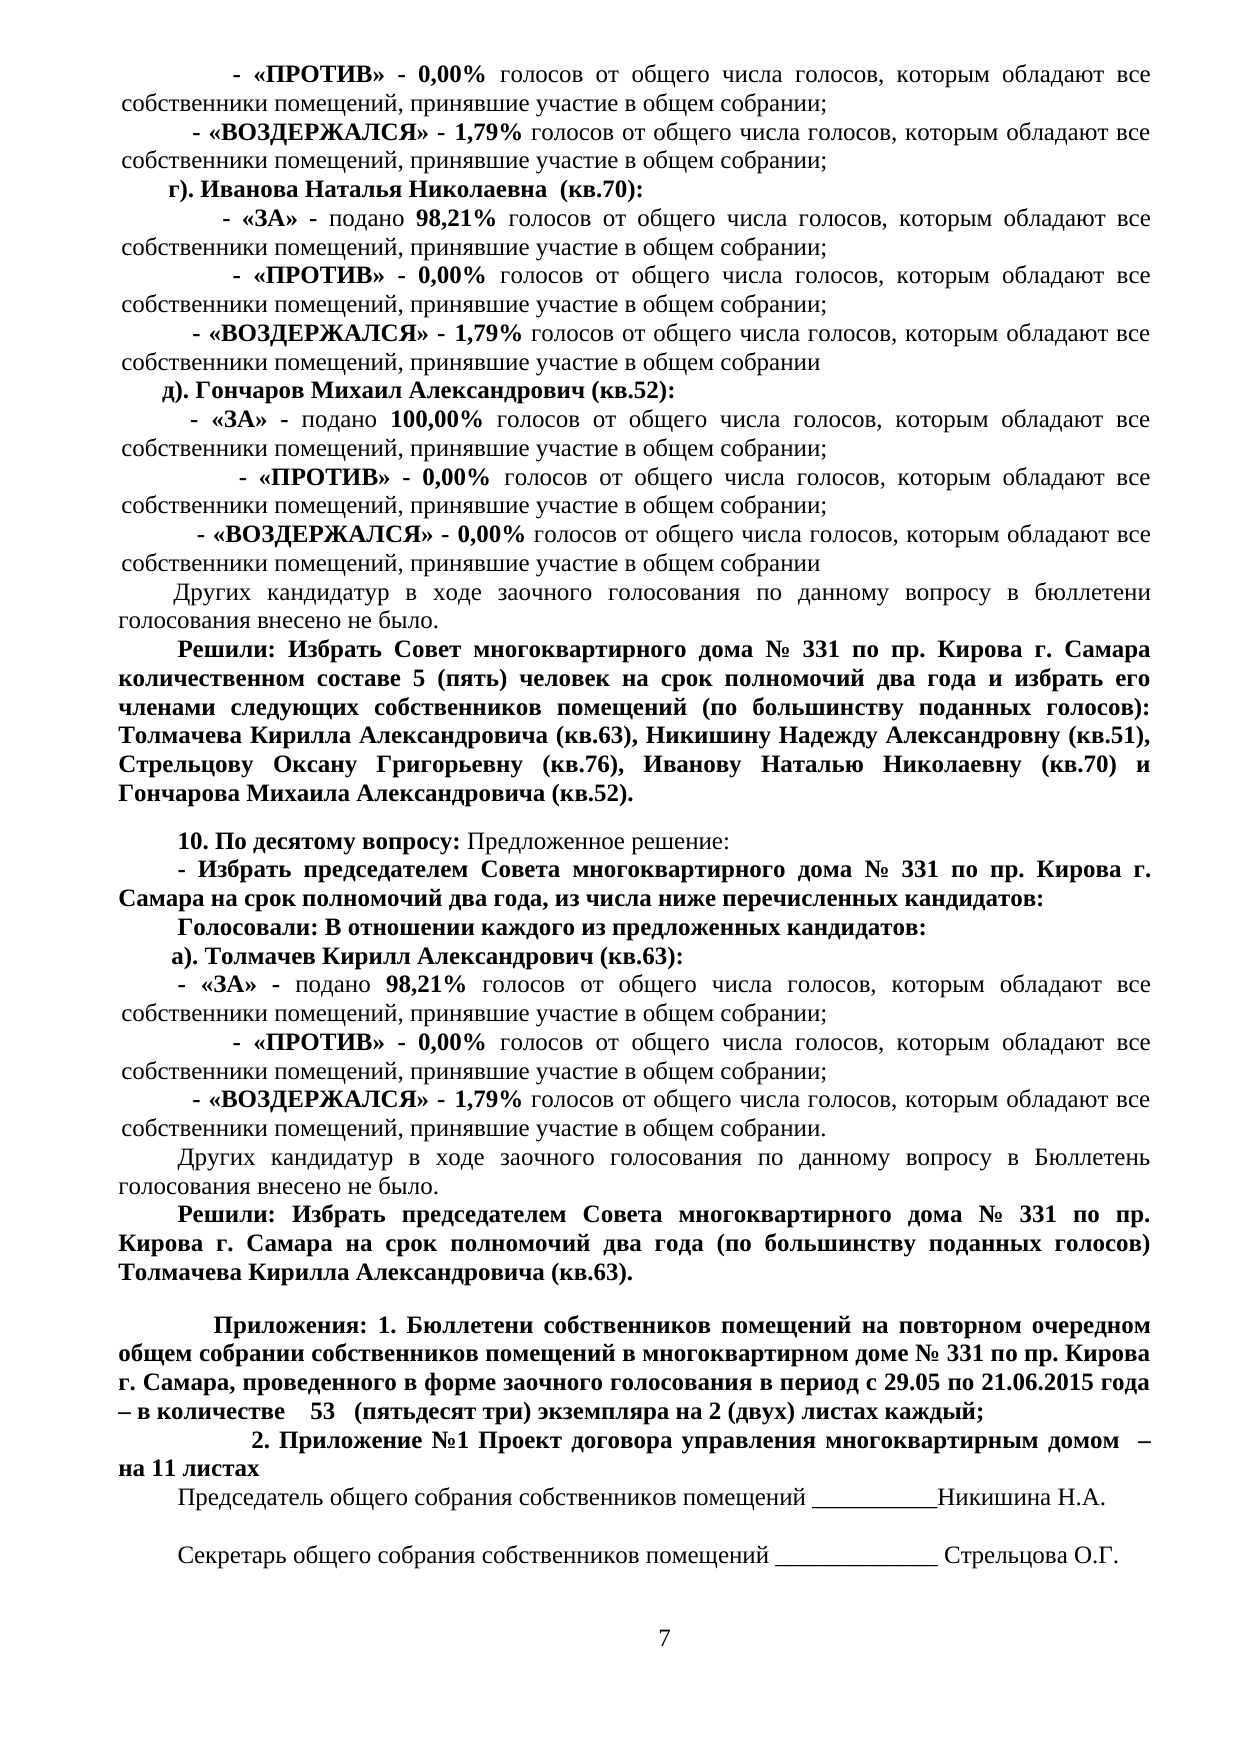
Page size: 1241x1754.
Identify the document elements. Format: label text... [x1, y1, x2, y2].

text - «ЗА» - подано 98,21% голосов от общего числа голосов, которым обладают все собственники помещений, принявшие участие в общем собрании; [121, 203, 1152, 260]
text - Избрать председателем Совета многоквартирного дома № 331 по пр. Кирова г. Самара на срок полномочий два года, из числа ниже перечисленных кандидатов: [118, 854, 1152, 912]
text Голосовали: В отношении каждого из предложенных кандидатов: [177, 912, 1152, 941]
text - «ВОЗДЕРЖАЛСЯ» - 1,79% голосов от общего числа голосов, которым обладают все собственники помещений, принявшие участие в общем собрании [121, 318, 1152, 375]
text - «ВОЗДЕРЖАЛСЯ» - 1,79% голосов от общего числа голосов, которым обладают все собственники помещений, принявшие участие в общем собрании. [121, 1084, 1152, 1142]
text Других кандидатур в ходе заочного голосования по данному вопросу в бюллетени голосования внесено не было. [118, 577, 1152, 634]
text - «ПРОТИВ» - 0,00% голосов от общего числа голосов, которым обладают все собственники помещений, принявшие участие в общем собрании; [121, 59, 1152, 117]
text Решили: Избрать Совет многоквартирного дома № 331 по пр. Кирова г. Самара количественном составе 5 (пять) человек на срок полномочий два года и избрать его членами следующих собственников помещений (по большинству поданных голосов): Толмачева Кирилла Александровича (кв.63), Никишину Надежду Александровну (кв.51), Стрельцову Оксану Григорьевну (кв.76), Иванову Наталью Николаевну (кв.70) и Гончарова Михаила Александровича (кв.52). [118, 634, 1152, 807]
text г). Иванова Наталья Николаевна (кв.70): [118, 174, 1152, 203]
text - «ПРОТИВ» - 0,00% голосов от общего числа голосов, которым обладают все собственники помещений, принявшие участие в общем собрании; [121, 462, 1152, 519]
text - «ВОЗДЕРЖАЛСЯ» - 0,00% голосов от общего числа голосов, которым обладают все собственники помещений, принявшие участие в общем собрании [121, 519, 1152, 577]
text д). Гончаров Михаил Александрович (кв.52): [118, 375, 1152, 404]
text Председатель общего собрания собственников помещений __________Никишина Н.А. [177, 1482, 1152, 1511]
text Секретарь общего собрания собственников помещений _____________ Стрельцова О.Г. [177, 1540, 1152, 1568]
text - «ВОЗДЕРЖАЛСЯ» - 1,79% голосов от общего числа голосов, которым обладают все собственники помещений, принявшие участие в общем собрании; [121, 117, 1152, 174]
text Приложения: 1. Бюллетени собственников помещений на повторном очередном общем собрании собственников помещений в многоквартирном доме № 331 по пр. Кирова г. Самара, проведенного в форме заочного голосования в период с 29.05 по 21.06.2015 года – в количестве 53 (пятьдесят три) экземпляра на 2 (двух) листах каждый; [118, 1310, 1152, 1425]
text - «ПРОТИВ» - 0,00% голосов от общего числа голосов, которым обладают все собственники помещений, принявшие участие в общем собрании; [121, 1027, 1152, 1084]
text а). Толмачев Кирилл Александрович (кв.63): [121, 941, 1152, 969]
text Других кандидатур в ходе заочного голосования по данному вопросу в Бюллетень голосования внесено не было. [118, 1142, 1152, 1199]
text - «ПРОТИВ» - 0,00% голосов от общего числа голосов, которым обладают все собственники помещений, принявшие участие в общем собрании; [121, 260, 1152, 318]
text - «ЗА» - подано 100,00% голосов от общего числа голосов, которым обладают все собственники помещений, принявшие участие в общем собрании; [121, 404, 1152, 462]
text Решили: Избрать председателем Совета многоквартирного дома № 331 по пр. Кирова г. Самара на срок полномочий два года (по большинству поданных голосов) Толмачева Кирилла Александровича (кв.63). [118, 1199, 1152, 1286]
text - «ЗА» - подано 98,21% голосов от общего числа голосов, которым обладают все собственники помещений, принявшие участие в общем собрании; [121, 969, 1152, 1027]
text 10. По десятому вопросу: Предложенное решение: [177, 826, 1152, 854]
text 2. Приложение №1 Проект договора управления многоквартирным домом – на 11 листах [0, 1425, 1152, 1482]
